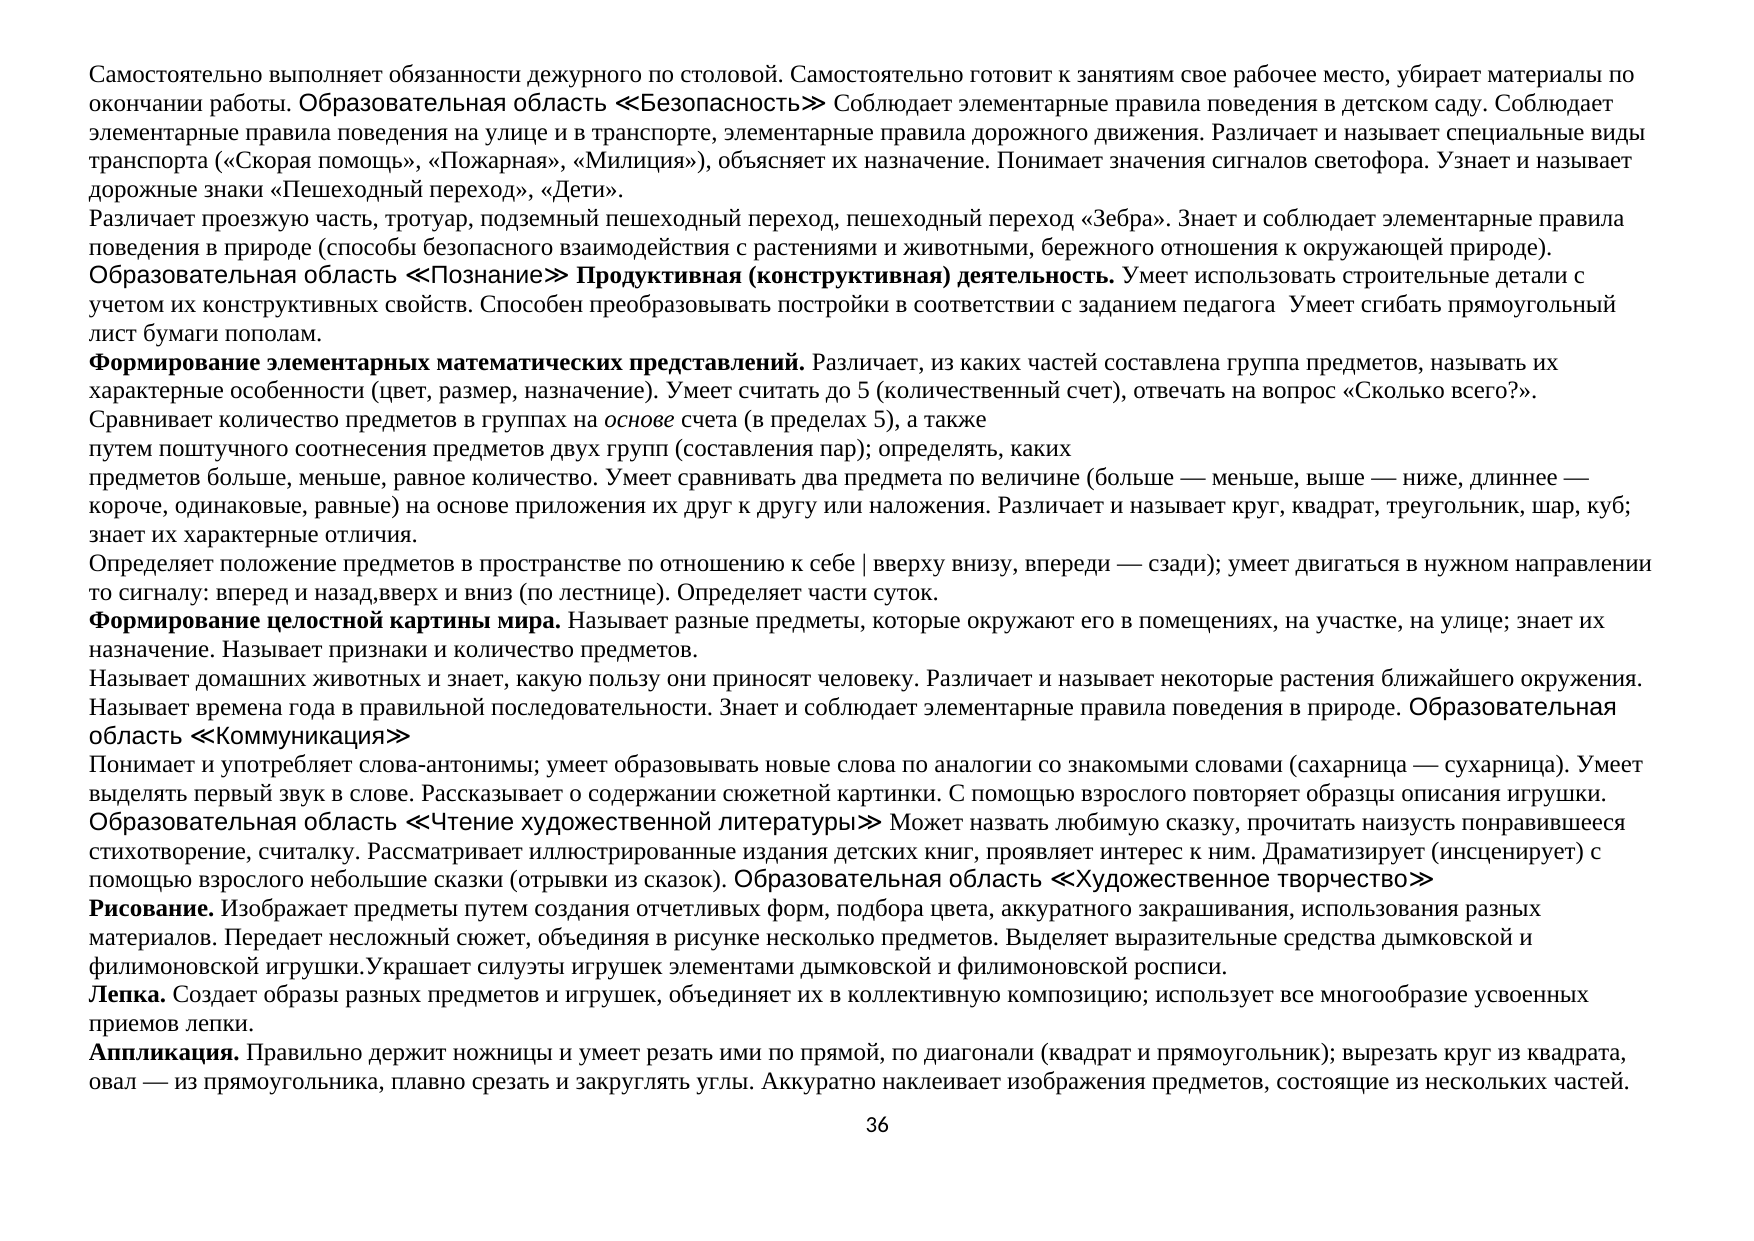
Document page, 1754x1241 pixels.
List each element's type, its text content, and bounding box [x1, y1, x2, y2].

text Различает проезжую часть, тротуар, подземный пешеходный переход, пешеходный переход «Зебра». Знает и соблюдает элементарные правила поведения в природе (способы безопасного взаимодействия с растениями и животными, бережного отношения к окружающей природе). Образовательная область ≪Познание≫ Продуктивная (конструктивная) деятельность. Умеет использовать строительные детали с учетом их конструктивных свойств. Способен преобразовывать постройки в соответствии с заданием педагога Умеет сгибать прямоугольный лист бумаги пополам. [89, 203, 1665, 347]
text Самостоятельно выполняет обязанности дежурного по столовой. Самостоятельно готовит к занятиям свое рабочее место, убирает материалы по окончании работы. Образовательная область ≪Безопасность≫ Соблюдает элементарные правила поведения в детском саду. Соблюдает элементарные правила поведения на улице и в транспорте, элементарные правила дорожного движения. Различает и называет специальные виды транспорта («Скорая помощь», «Пожарная», «Милиция»), объясняет их назначение. Понимает значения сигналов светофора. Узнает и называет дорожные знаки «Пешеходный переход», «Дети». [89, 59, 1665, 203]
text путем поштучного соотнесения предметов двух групп (составления пар); определять, каких [89, 433, 1665, 462]
text Называет домашних животных и знает, какую пользу они приносят человеку. Различает и называет некоторые растения ближайшего окружения. Называет времена года в правильной последовательности. Знает и соблюдает элементарные правила поведения в природе. Образовательная область ≪Коммуникация≫ [89, 663, 1665, 749]
text Формирование элементарных математических представлений. Различает, из каких частей составлена группа предметов, называть их характерные особенности (цвет, размер, назначение). Умеет считать до 5 (количественный счет), отвечать на вопрос «Сколько всего?». Сравнивает количество предметов в группах на основе счета (в пределах 5), а также [89, 347, 1665, 433]
text предметов больше, меньше, равное количество. Умеет сравнивать два предмета по величине (больше — меньше, выше — ниже, длиннее — короче, одинаковые, равные) на основе приложения их друг к другу или наложения. Различает и называет круг, квадрат, треугольник, шар, куб; знает их характерные отличия. [89, 462, 1665, 548]
text Лепка. Создает образы разных предметов и игрушек, объединяет их в коллективную композицию; использует все многообразие усвоенных приемов лепки. [89, 979, 1665, 1037]
text Рисование. Изображает предметы путем создания отчетливых форм, подбора цвета, аккуратного закрашивания, использования разных материалов. Передает несложный сюжет, объединяя в рисунке несколько предметов. Выделяет выразительные средства дымковской и филимоновской игрушки.Украшает силуэты игрушек элементами дымковской и филимоновской росписи. [89, 893, 1665, 979]
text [89, 1037, 1665, 1094]
text Формирование целостной картины мира. Называет разные предметы, которые окружают его в помещениях, на участке, на улице; знает их назначение. Называет признаки и количество предметов. [89, 606, 1665, 663]
text Понимает и употребляет слова-антонимы; умеет образовывать новые слова по аналогии со знакомыми словами (сахарница — сухарница). Умеет выделять первый звук в слове. Рассказывает о содержании сюжетной картинки. С помощью взрослого повторяет образцы описания игрушки. Образовательная область ≪Чтение художественной литературы≫ Может назвать любимую сказку, прочитать наизусть понравившееся стихотворение, считалку. Рассматривает иллюстрированные издания детских книг, проявляет интерес к ним. Драматизирует (инсценирует) с помощью взрослого небольшие сказки (отрывки из сказок). Образовательная область ≪Художественное творчество≫ [89, 749, 1665, 893]
text Определяет положение предметов в пространстве по отношению к себе | вверху внизу, впереди — сзади); умеет двигаться в нужном направлении то сигналу: вперед и назад,вверх и вниз (по лестнице). Определяет части суток. [89, 548, 1665, 606]
